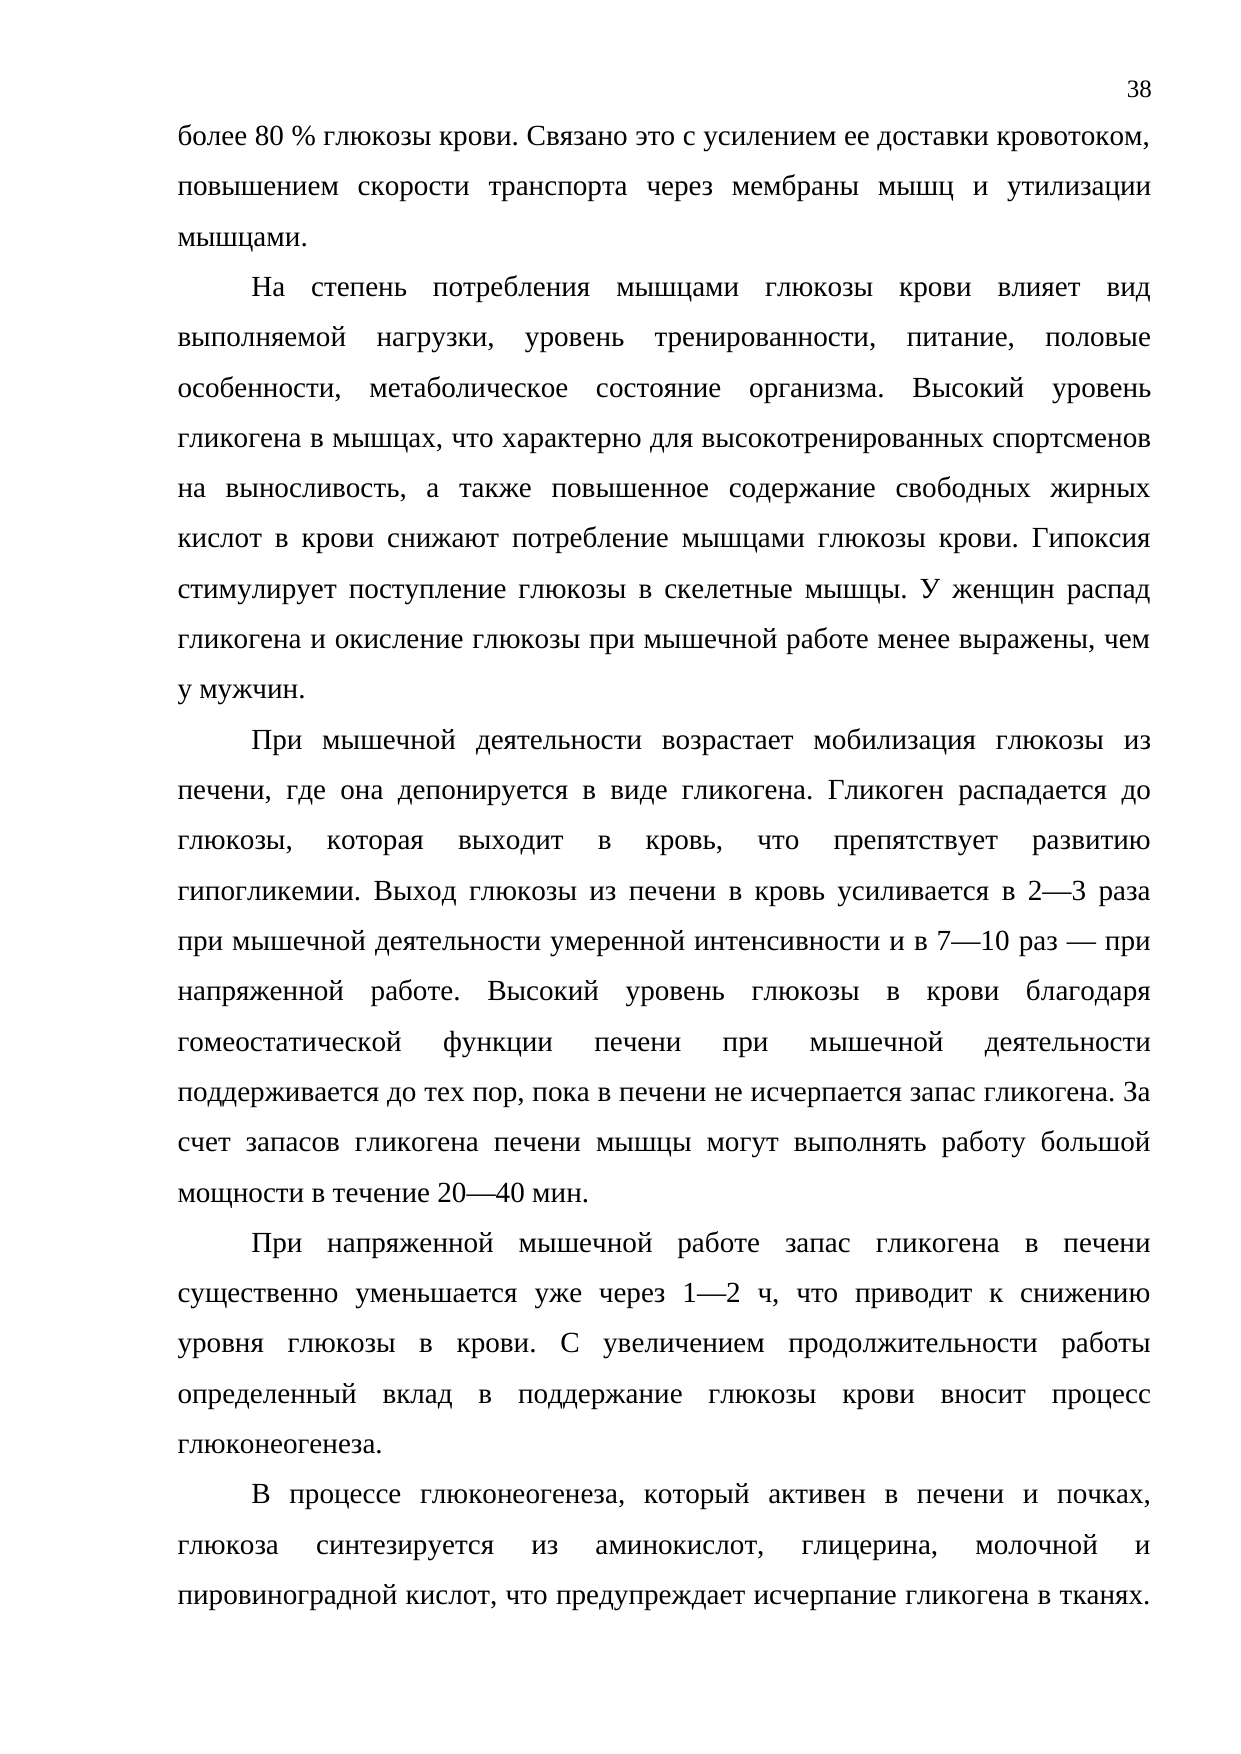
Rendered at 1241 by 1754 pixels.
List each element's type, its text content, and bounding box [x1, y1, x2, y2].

text При напряженной мышечной работе запас гликогена в печени существенно уменьшается уже через 1—2 ч, что приводит к снижению уровня глюкозы в крови. С увеличением продолжительности работы определенный вклад в поддержание глюкозы крови вносит процесс глюконеогенеза. [177, 1225, 1152, 1460]
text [177, 118, 1152, 252]
text При мышечной деятельности возрастает мобилизация глюкозы из печени, где она депонируется в виде гликогена. Гликоген распадается до глюкозы, которая выходит в кровь, что препятствует развитию гипогликемии. Выход глюкозы из печени в кровь усиливается в 2—3 раза при мышечной деятельности умеренной интенсивности и в 7—10 раз — при напряженной работе. Высокий уровень глюкозы в крови благодаря гомеостатической функции печени при мышечной деятельности поддерживается до тех пор, пока в печени не исчерпается запас гликогена. За счет запасов гликогена печени мышцы могут выполнять работу большой мощности в течение 20—40 мин. [177, 722, 1152, 1208]
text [177, 1477, 1152, 1611]
text На степень потребления мышцами глюкозы крови влияет вид выполняемой нагрузки, уровень тренированности, питание, половые особенности, метаболическое состояние организма. Высокий уровень гликогена в мышцах, что характерно для высокотренированных спортсменов на выносливость, а также повышенное содержание свободных жирных кислот в крови снижают потребление мышцами глюкозы крови. Гипоксия стимулирует поступление глюкозы в скелетные мышцы. У женщин распад гликогена и окисление глюкозы при мышечной работе менее выражены, чем у мужчин. [177, 269, 1152, 705]
